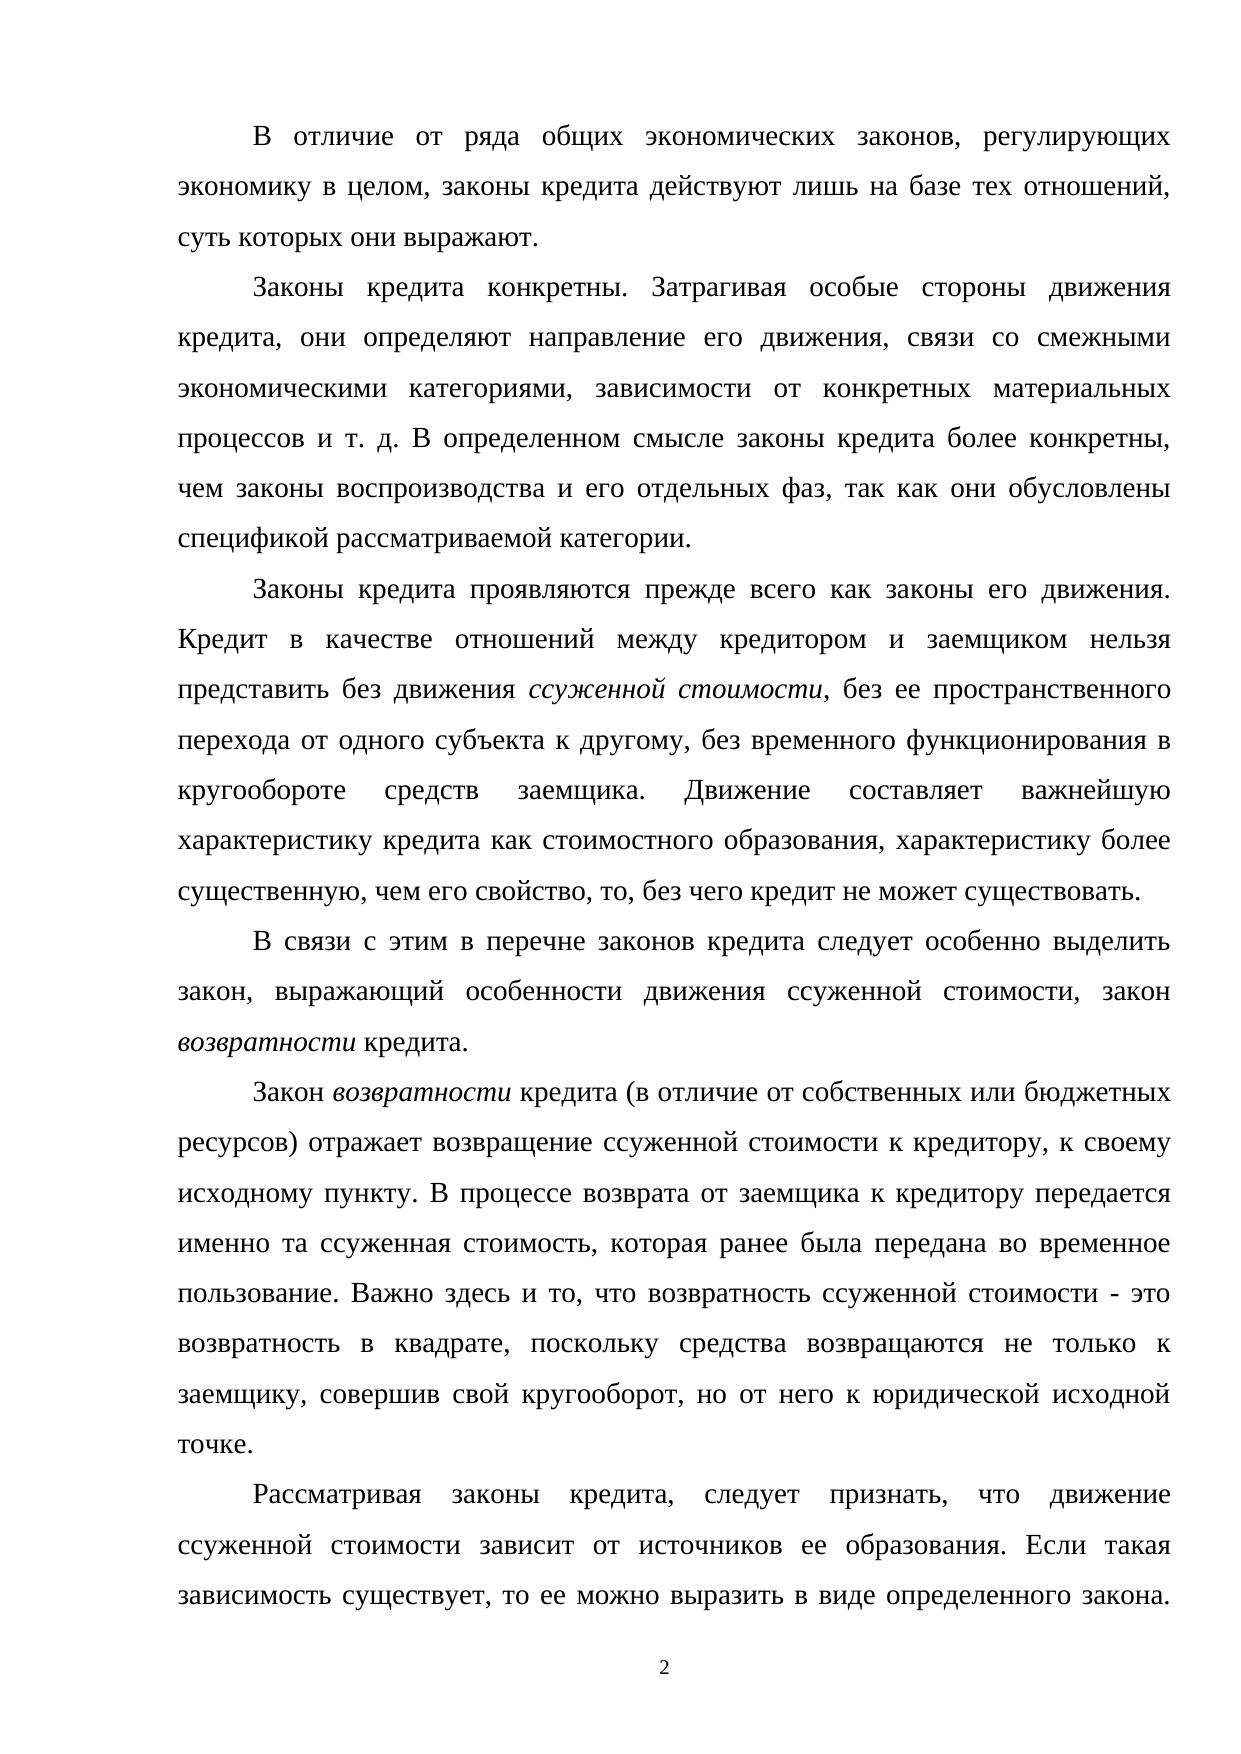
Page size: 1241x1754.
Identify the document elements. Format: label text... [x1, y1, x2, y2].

text Законы кредита проявляются прежде всего как законы его движения. Кредит в качестве отношений между кредитором и заемщиком нельзя представить без движения ссуженной стоимости, без ее пространственного перехода от одного субъекта к другому, без временного функционирования в кругообороте средств заемщика. Движение составляет важнейшую характеристику кредита как стоимостного образования, характеристику более существенную, чем его свойство, то, без чего кредит не может существовать. [177, 571, 1172, 906]
text В отличие от ряда общих экономических законов, регулирующих экономику в целом, законы кредита действуют лишь на базе тех отношений, суть которых они выражают. [177, 118, 1172, 252]
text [177, 1477, 1172, 1611]
text Закон возвратности кредита (в отличие от собственных или бюджетных ресурсов) отражает возвращение ссуженной стоимости к кредитору, к своему исходному пункту. В процессе возврата от заемщика к кредитору передается именно та ссуженная стоимость, которая ранее была передана во временное пользование. Важно здесь и то, что возвратность ссуженной стоимости - это возвратность в квадрате, поскольку средства возвращаются не только к заемщику, совершив свой кругооборот, но от него к юридической исходной точке. [177, 1074, 1172, 1460]
text Законы кредита конкретны. Затрагивая особые стороны движения кредита, они определяют направление его движения, связи со смежными экономическими категориями, зависимости от конкретных материальных процессов и т. д. В определенном смысле законы кредита более конкретны, чем законы воспроизводства и его отдельных фаз, так как они обусловлены спецификой рассматриваемой категории. [177, 269, 1172, 554]
text В связи с этим в перечне законов кредита следует особенно выделить закон, выражающий особенности движения ссуженной стоимости, закон возвратности кредита. [177, 923, 1172, 1057]
